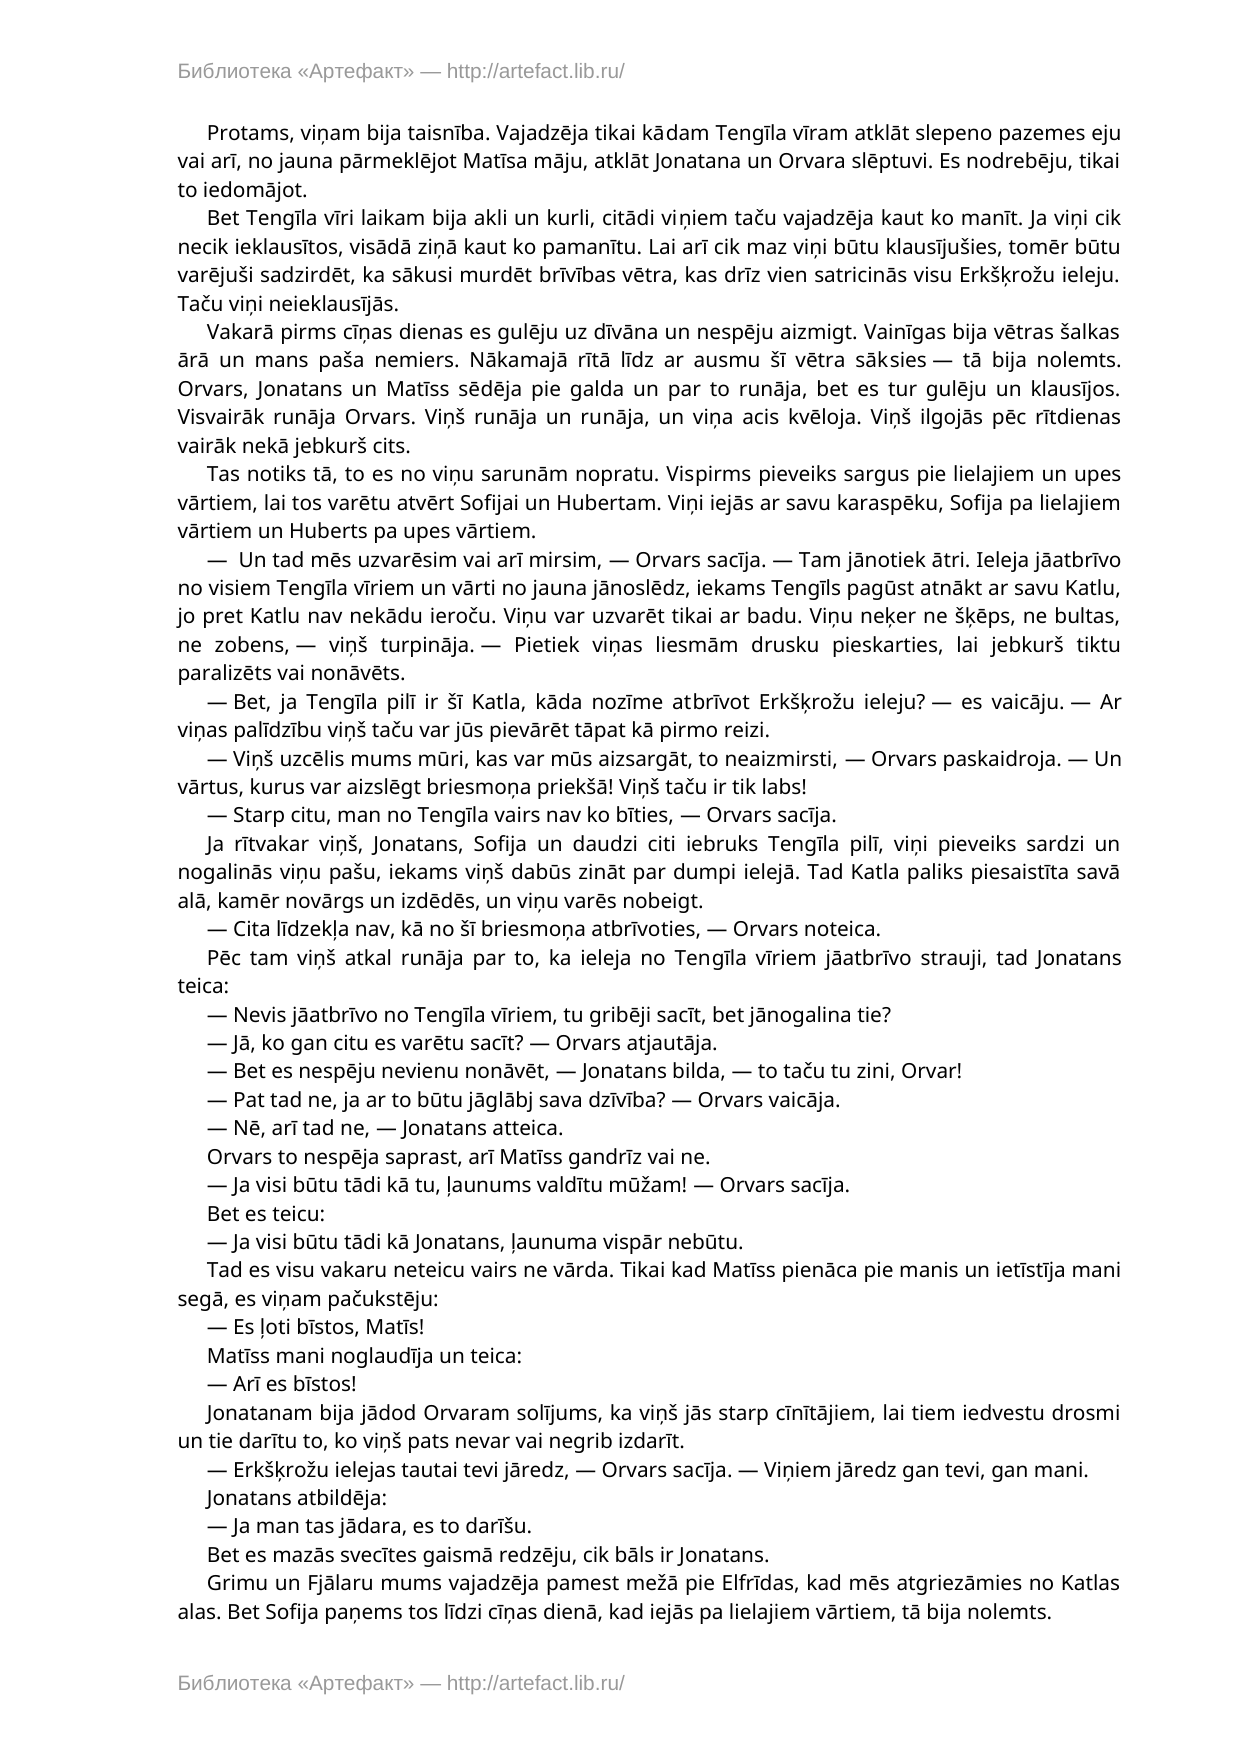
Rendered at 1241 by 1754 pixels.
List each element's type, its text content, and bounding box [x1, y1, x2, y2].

text Bet es mazās svecītes gaismā redzēju, cik bāls ir Jonatans. [177, 1540, 1122, 1568]
text Matīss mani noglaudīja un teica: [177, 1341, 1122, 1369]
text Jonatanam bija jādod Orvaram solījums, ka viņš jās starp cīnītājiem, lai tiem iedvestu drosmi un tie darītu to, ko viņš pats nevar vai negrib izdarīt. [177, 1398, 1122, 1455]
text Vakarā pirms cīņas dienas es gulēju uz dīvāna un nespēju aizmigt. Vainīgas bija vētras šalkas ārā un mans paša nemiers. Nākamajā rītā līdz ar ausmu šī vētra sāksies — tā bija nolemts. Orvars, Jonatans un Matīss sēdēja pie galda un par to runāja, bet es tur gulēju un klausījos. Visvairāk runāja Orvars. Viņš runāja un runāja, un viņa acis kvēloja. Viņš ilgojās pēc rītdienas vairāk nekā jebkurš cits. [177, 317, 1122, 459]
text Ja rītvakar viņš, Jonatans, Sofija un daudzi citi iebruks Tengīla pilī, viņi pieveiks sardzi un nogalinās viņu pašu, iekams viņš dabūs zināt par dumpi ielejā. Tad Katla paliks piesaistīta savā alā, kamēr novārgs un izdēdēs, un viņu varēs nobeigt. [177, 829, 1122, 914]
text — Ja visi būtu tādi kā Jonatans, ļaunuma vispār nebūtu. [177, 1227, 1122, 1256]
text Pēc tam viņš atkal runāja par to, ka ieleja no Tengīla vīriem jāatbrīvo strauji, tad Jonatans teica: [177, 943, 1122, 1000]
text Orvars to nespēja saprast, arī Matīss gandrīz vai ne. [177, 1142, 1122, 1170]
text — Bet es nespēju nevienu nonāvēt, — Jonatans bilda, — to taču tu zini, Orvar! [177, 1057, 1122, 1085]
text — Jā, ko gan citu es varētu sacīt? — Orvars atjautāja. [177, 1028, 1122, 1057]
text Tad es visu vakaru neteicu vairs ne vārda. Tikai kad Matīss pienāca pie manis un ietīstīja mani segā, es viņam pačukstēju: [177, 1256, 1122, 1312]
text Protams, viņam bija taisnība. Vajadzēja tikai kādam Tengīla vīram atklāt slepeno pazemes eju vai arī, no jauna pārmeklējot Matīsa māju, atklāt Jonatana un Orvara slēptuvi. Es nodrebēju, tikai to iedomājot. [177, 118, 1122, 203]
text — Un tad mēs uzvarēsim vai arī mirsim, — Orvars sacīja. — Tam jānotiek ātri. Ieleja jāatbrīvo no visiem Tengīla vīriem un vārti no jauna jānoslēdz, iekams Tengīls pagūst atnākt ar savu Katlu, jo pret Katlu nav nekādu ieroču. Viņu var uzvarēt tikai ar badu. Viņu neķer ne šķēps, ne bultas, ne zobens, — viņš turpināja. — Pietiek viņas liesmām drusku pieskarties, lai jebkurš tiktu paralizēts vai nonāvēts. [177, 545, 1122, 687]
text — Starp citu, man no Tengīla vairs nav ko bīties, — Orvars sacīja. [177, 801, 1122, 829]
text — Bet, ja Tengīla pilī ir šī Katla, kāda nozīme atbrīvot Erkšķrožu ieleju? — es vaicāju. — Ar viņas palīdzību viņš taču var jūs pievārēt tāpat kā pirmo reizi. [177, 687, 1122, 744]
text — Arī es bīstos! [177, 1369, 1122, 1398]
text — Nevis jāatbrīvo no Tengīla vīriem, tu gribēji sacīt, bet jānogalina tie? [177, 1000, 1122, 1028]
text — Cita līdzekļa nav, kā no šī briesmoņa atbrīvoties, — Orvars noteica. [177, 914, 1122, 943]
text Bet es teicu: [177, 1199, 1122, 1227]
text — Erkšķrožu ielejas tautai tevi jāredz, — Orvars sacīja. — Viņiem jāredz gan tevi, gan mani. [177, 1455, 1122, 1483]
text Jonatans atbildēja: [177, 1483, 1122, 1512]
text — Es ļoti bīstos, Matīs! [177, 1312, 1122, 1341]
text — Ja man tas jādara, es to darīšu. [177, 1512, 1122, 1540]
text — Pat tad ne, ja ar to būtu jāglābj sava dzīvība? — Orvars vaicāja. [177, 1085, 1122, 1113]
text — Ja visi būtu tādi kā tu, ļaunums valdītu mūžam! — Orvars sacīja. [177, 1170, 1122, 1199]
text Grimu un Fjālaru mums vajadzēja pamest mežā pie Elfrīdas, kad mēs atgriezāmies no Katlas alas. Bet Sofija paņems tos līdzi cīņas dienā, kad iejās pa lielajiem vārtiem, tā bija nolemts. [177, 1568, 1122, 1625]
text — Viņš uzcēlis mums mūri, kas var mūs aizsargāt, to neaizmirsti, — Orvars paskaidroja. — Un vārtus, kurus var aizslēgt briesmoņa priekšā! Viņš taču ir tik labs! [177, 744, 1122, 801]
text Bet Tengīla vīri laikam bija akli un kurli, citādi viņiem taču vajadzēja kaut ko manīt. Ja viņi cik necik ieklausītos, visādā ziņā kaut ko pamanītu. Lai arī cik maz viņi būtu klausījušies, tomēr būtu varējuši sadzirdēt, ka sākusi murdēt brīvības vētra, kas drīz vien satricinās visu Erkšķrožu ieleju. Taču viņi neieklausījās. [177, 203, 1122, 317]
text — Nē, arī tad ne, — Jonatans atteica. [177, 1113, 1122, 1142]
text Tas notiks tā, to es no viņu sarunām nopratu. Vispirms pieveiks sargus pie lielajiem un upes vārtiem, lai tos varētu atvērt Sofijai un Hubertam. Viņi iejās ar savu karaspēku, Sofija pa lielajiem vārtiem un Huberts pa upes vārtiem. [177, 459, 1122, 545]
